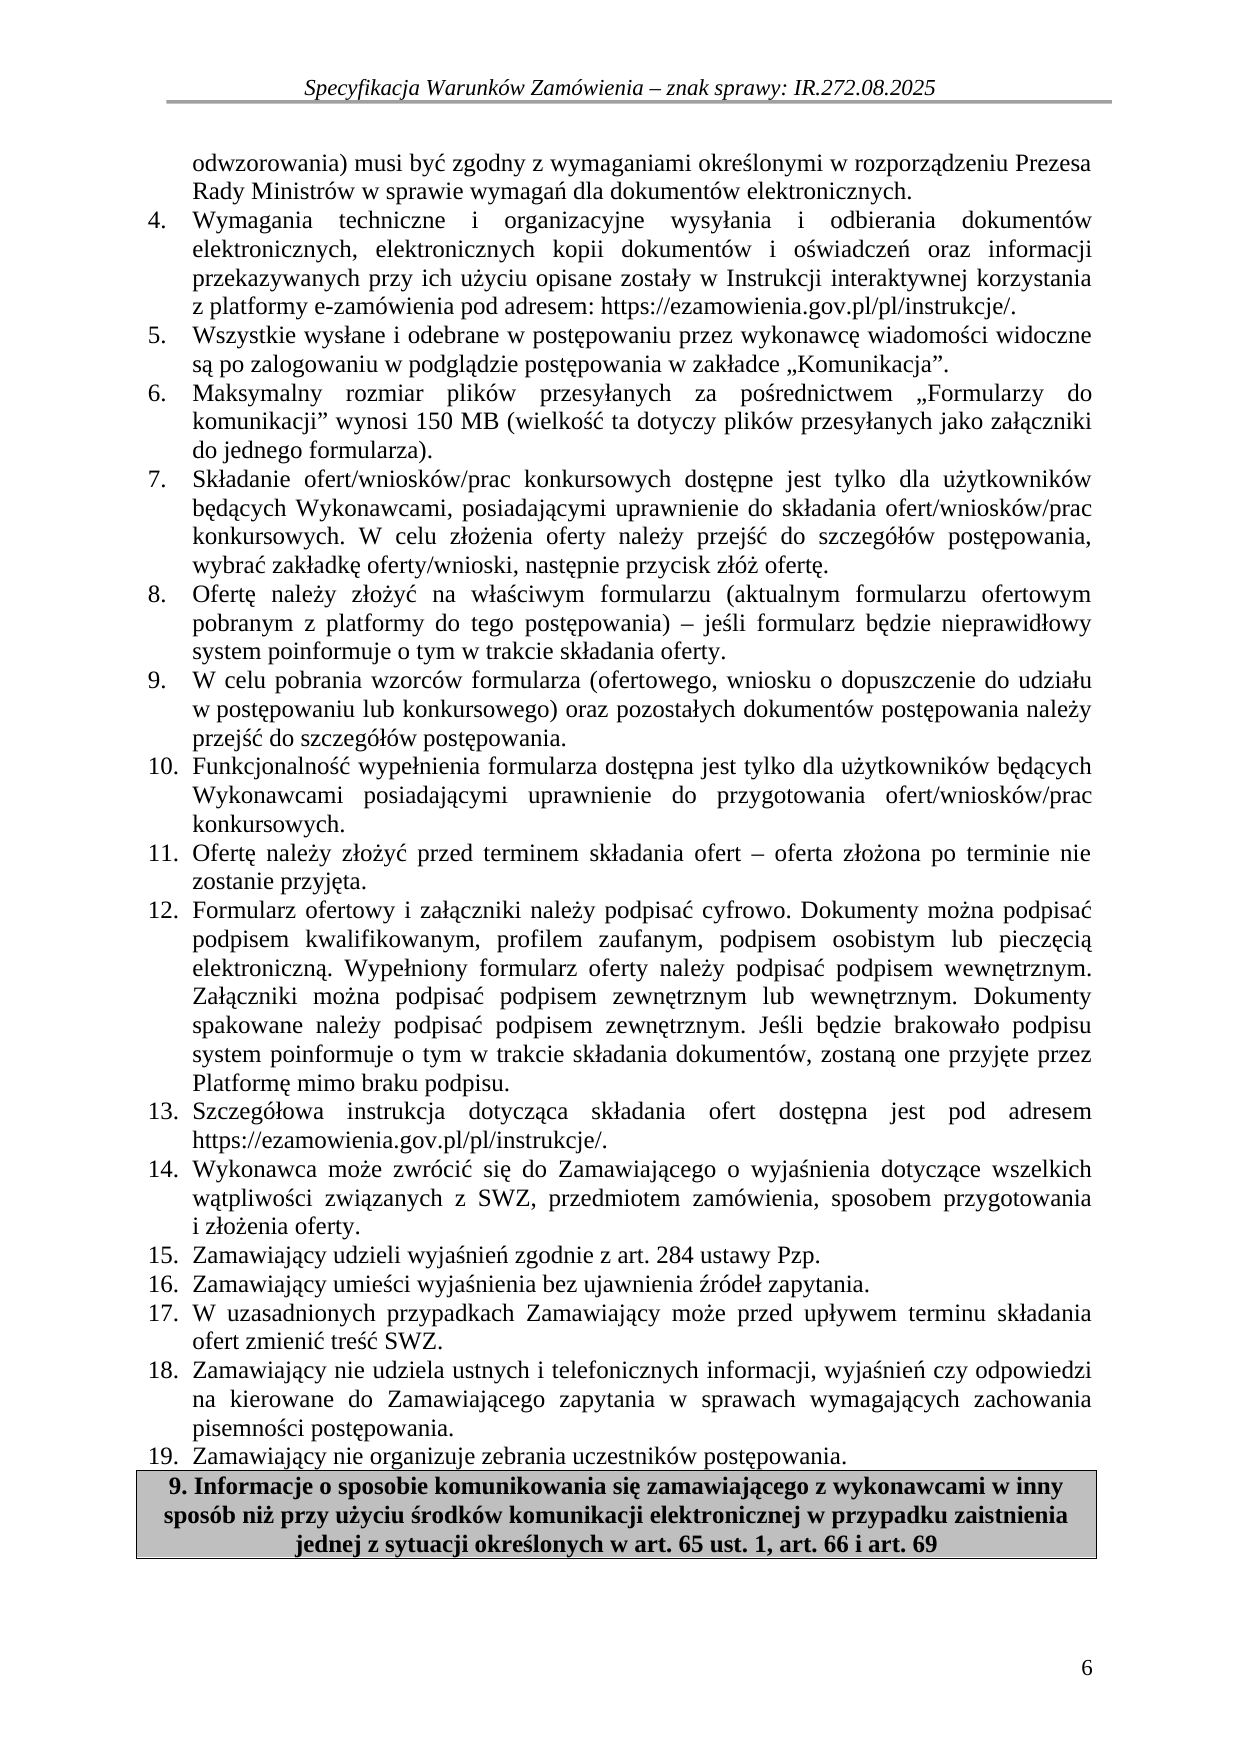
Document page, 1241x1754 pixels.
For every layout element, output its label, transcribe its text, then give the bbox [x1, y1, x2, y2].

list Zamawiający nie organizuje zebrania uczestników postępowania. [148, 1441, 1093, 1470]
list Zamawiający udzieli wyjaśnień zgodnie z art. 284 ustawy Pzp. [148, 1240, 1093, 1269]
list Wykonawca może zwrócić się do Zamawiającego o wyjaśnienia dotyczące wszelkich wątpliwości związanych z SWZ, przedmiotem zamówienia, sposobem przygotowania i złożenia oferty. [148, 1154, 1093, 1240]
list Zamawiający umieści wyjaśnienia bez ujawnienia źródeł zapytania. [148, 1269, 1093, 1298]
list Zamawiający nie udziela ustnych i telefonicznych informacji, wyjaśnień czy odpowiedzi na kierowane do Zamawiającego zapytania w sprawach wymagających zachowania pisemności postępowania. [148, 1355, 1093, 1441]
list Ofertę należy złożyć przed terminem składania ofert – oferta złożona po terminie nie zostanie przyjęta. [148, 838, 1093, 895]
list Maksymalny rozmiar plików przesyłanych za pośrednictwem „Formularzy do komunikacji” wynosi 150 MB (wielkość ta dotyczy plików przesyłanych jako załączniki do jednego formularza). [148, 378, 1093, 464]
list Wszystkie wysłane i odebrane w postępowaniu przez wykonawcę wiadomości widoczne są po zalogowaniu w podglądzie postępowania w zakładce „Komunikacja”. [148, 320, 1093, 378]
list Formularz ofertowy i załączniki należy podpisać cyfrowo. Dokumenty można podpisać podpisem kwalifikowanym, profilem zaufanym, podpisem osobistym lub pieczęcią elektroniczną. Wypełniony formularz oferty należy podpisać podpisem wewnętrznym. Załączniki można podpisać podpisem zewnętrznym lub wewnętrznym. Dokumenty spakowane należy podpisać podpisem zewnętrznym. Jeśli będzie brakowało podpisu system poinformuje o tym w trakcie składania dokumentów, zostaną one przyjęte przez Platformę mimo braku podpisu. [148, 895, 1093, 1096]
list Szczegółowa instrukcja dotycząca składania ofert dostępna jest pod adresem https://ezamowienia.gov.pl/pl/instrukcje/. [148, 1096, 1093, 1154]
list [148, 148, 1093, 205]
list Składanie ofert/wniosków/prac konkursowych dostępne jest tylko dla użytkowników będących Wykonawcami, posiadającymi uprawnienie do składania ofert/wniosków/prac konkursowych. W celu złożenia oferty należy przejść do szczegółów postępowania, wybrać zakładkę oferty/wnioski, następnie przycisk złóż ofertę. [148, 464, 1093, 579]
table_header 9. Informacje o sposobie komunikowania się zamawiającego z wykonawcami w inny sposób niż przy użyciu środków komunikacji elektronicznej w przypadku zaistnienia jednej z sytuacji określonych w art. 65 ust. 1, art. 66 i art. 69 [137, 1471, 1096, 1557]
list W uzasadnionych przypadkach Zamawiający może przed upływem terminu składania ofert zmienić treść SWZ. [148, 1298, 1093, 1355]
list Ofertę należy złożyć na właściwym formularzu (aktualnym formularzu ofertowym pobranym z platformy do tego postępowania) – jeśli formularz będzie nieprawidłowy system poinformuje o tym w trakcie składania oferty. [148, 579, 1093, 665]
list W celu pobrania wzorców formularza (ofertowego, wniosku o dopuszczenie do udziału w postępowaniu lub konkursowego) oraz pozostałych dokumentów postępowania należy przejść do szczegółów postępowania. [148, 665, 1093, 751]
list Funkcjonalność wypełnienia formularza dostępna jest tylko dla użytkowników będących Wykonawcami posiadającymi uprawnienie do przygotowania ofert/wniosków/prac konkursowych. [148, 751, 1093, 838]
list Wymagania techniczne i organizacyjne wysyłania i odbierania dokumentów elektronicznych, elektronicznych kopii dokumentów i oświadczeń oraz informacji przekazywanych przy ich użyciu opisane zostały w Instrukcji interaktywnej korzystania z platformy e-zamówienia pod adresem: https://ezamowienia.gov.pl/pl/instrukcje/. [148, 205, 1093, 320]
